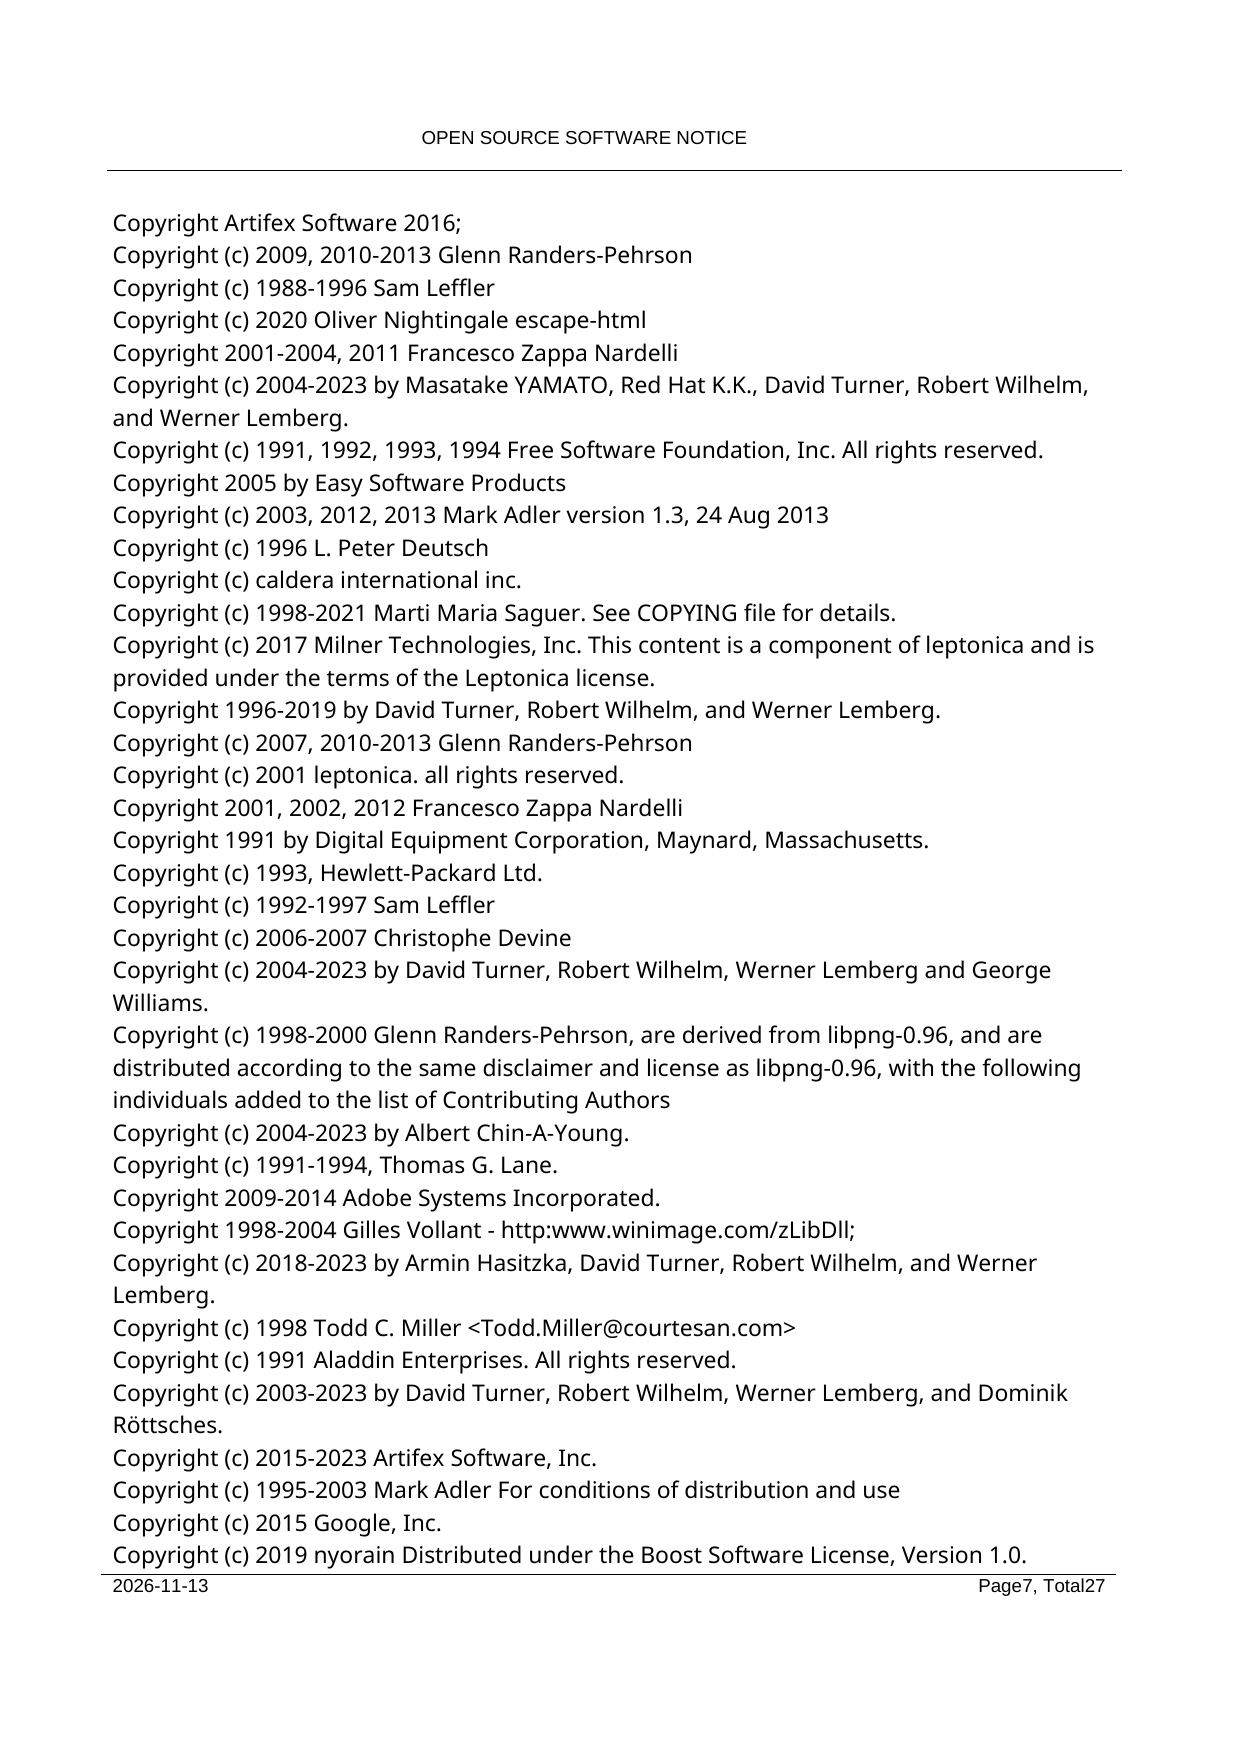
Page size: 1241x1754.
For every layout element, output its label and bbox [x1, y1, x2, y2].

text [112, 206, 1128, 1571]
